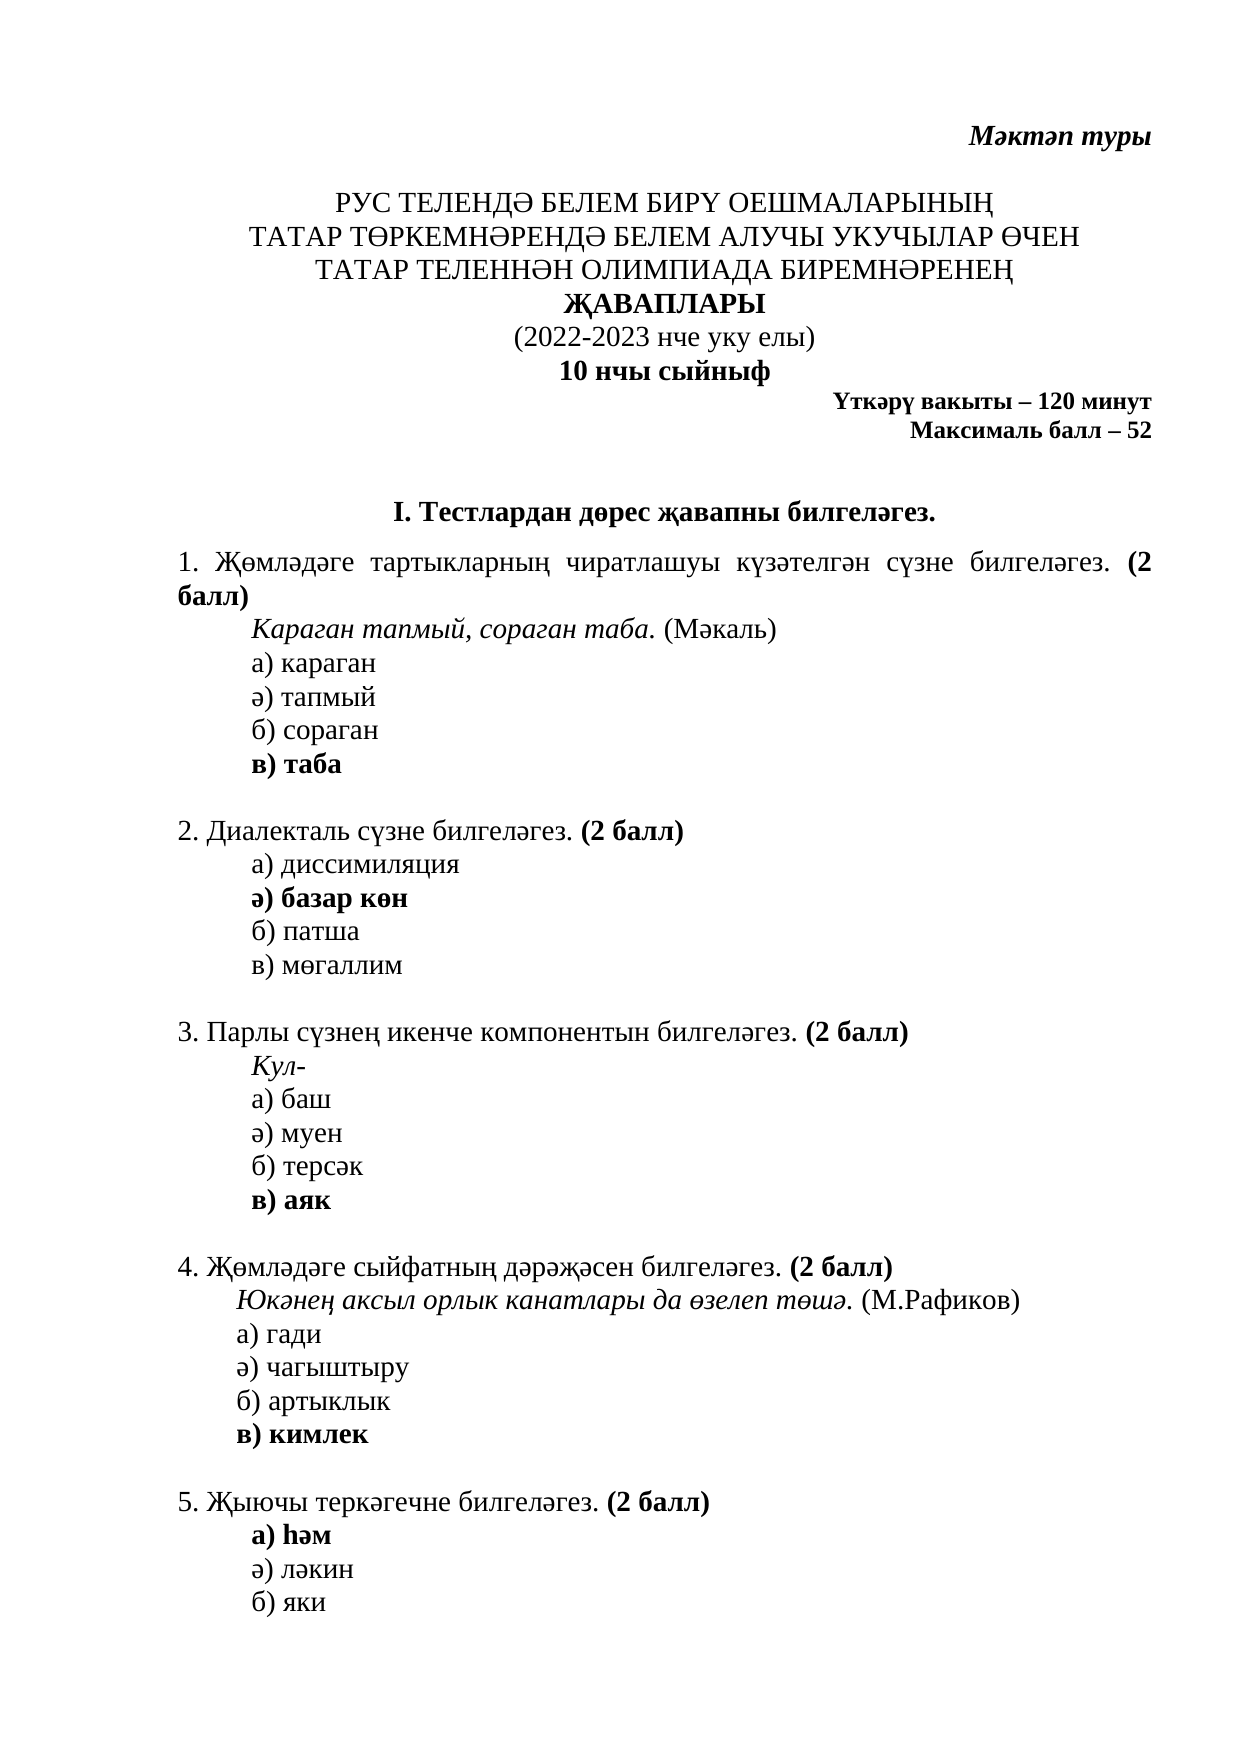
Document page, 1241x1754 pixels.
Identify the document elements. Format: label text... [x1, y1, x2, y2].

text ҖАВАПЛАРЫ [177, 286, 1152, 319]
text б) артыклык [177, 1383, 1152, 1417]
text б) сораган [177, 712, 1152, 746]
text Караган тапмый, сораган таба. (Мәкаль) [177, 612, 1152, 645]
text Үткәрү вакыты – 120 минут [177, 386, 1152, 415]
text в) таба [177, 746, 1152, 779]
text а) гади [177, 1316, 1152, 1349]
text в) аяк [177, 1182, 1152, 1215]
text б) терсәк [177, 1148, 1152, 1182]
text а) караган [177, 645, 1152, 679]
text Кул- [177, 1048, 1152, 1081]
text ТАТАР ТӨРКЕМНӘРЕНДӘ БЕЛЕМ АЛУЧЫ УКУЧЫЛАР ӨЧЕН [177, 219, 1152, 252]
text 4. Җөмләдәге сыйфатның дәрәҗәсен билгеләгез. (2 балл) [177, 1249, 1152, 1282]
text 3. Парлы сүзнең икенче компонентын билгеләгез. (2 балл) [177, 1014, 1152, 1048]
text ә) базар көн [177, 880, 1152, 913]
text Мәктәп туры [177, 118, 1152, 152]
text I. Тестлардан дөрес җавапны билгеләгез. [177, 494, 1152, 528]
text 5. Җыючы теркәгечне билгеләгез. (2 балл) [177, 1484, 1152, 1517]
text ә) муен [177, 1115, 1152, 1148]
text ә) чагыштыру [177, 1349, 1152, 1383]
text а) һәм [177, 1517, 1152, 1551]
text ә) тапмый [177, 679, 1152, 712]
text а) баш [177, 1081, 1152, 1115]
text 2. Диалекталь сүзне билгеләгез. (2 балл) [177, 813, 1152, 846]
text ТАТАР ТЕЛЕННӘН ОЛИМПИАДА БИРЕМНӘРЕНЕҢ [177, 252, 1152, 286]
text РУС ТЕЛЕНДӘ БЕЛЕМ БИРҮ ОЕШМАЛАРЫНЫҢ [177, 185, 1152, 219]
text Максималь балл – 52 [177, 415, 1152, 444]
text Юкәнең аксыл орлык канатлары да өзелеп төшә. (М.Рафиков) [177, 1282, 1152, 1316]
text 1. Җөмләдәге тартыкларның чиратлашуы күзәтелгән сүзне билгеләгез. (2 балл) [177, 544, 1152, 612]
text а) диссимиляция [177, 846, 1152, 880]
text 10 нчы сыйныф [177, 353, 1152, 386]
text ә) ләкин [177, 1551, 1152, 1584]
text (2022-2023 нче уку елы) [177, 319, 1152, 353]
text б) патша [177, 913, 1152, 947]
text б) яки [177, 1584, 1152, 1618]
text в) кимлек [177, 1417, 1152, 1450]
text в) мөгаллим [177, 947, 1152, 981]
